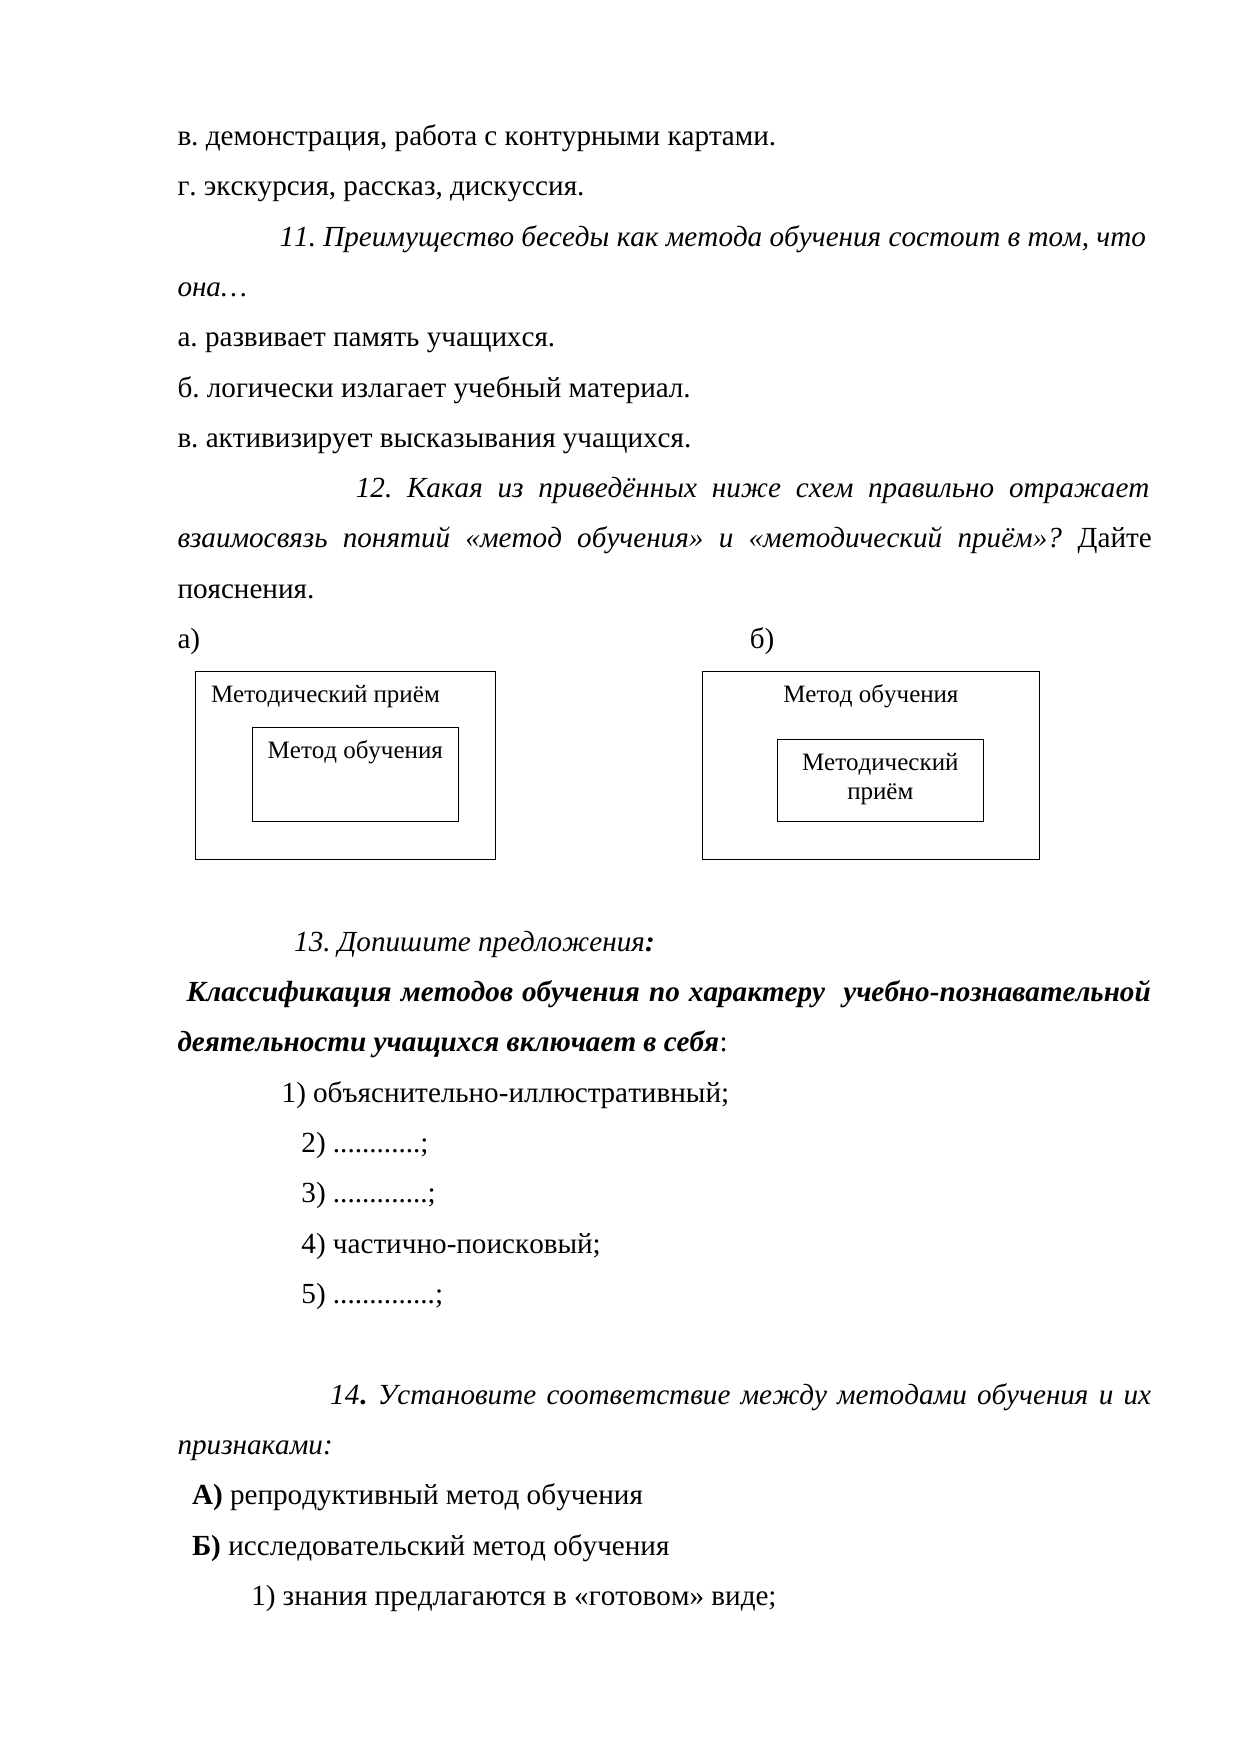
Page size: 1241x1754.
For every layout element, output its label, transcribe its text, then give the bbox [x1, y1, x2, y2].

text А) репродуктивный метод обучения [177, 1477, 1152, 1511]
text 3) .............; [177, 1176, 1152, 1209]
text 14. Установите соответствие между методами обучения и их признаками: [177, 1377, 1152, 1461]
text 4) частично-поисковый; [177, 1226, 1152, 1259]
text 13. Допишите предложения: [177, 924, 1152, 957]
text 5) ..............; [177, 1276, 1152, 1310]
text 1) объяснительно-иллюстративный; [177, 1075, 1152, 1108]
text 1) знания предлагаются в «готовом» виде; [177, 1578, 1152, 1612]
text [177, 118, 1152, 453]
text Классификация методов обучения по характеру учебно-познавательной деятельности учащихся включает в себя: [177, 974, 1152, 1058]
text а) б) [177, 621, 1152, 655]
text Б) исследовательский метод обучения [177, 1528, 1152, 1561]
text 12. Какая из приведённых ниже схем правильно отражает взаимосвязь понятий «метод обучения» и «методический приём»? Дайте пояснения. [177, 470, 1152, 604]
text 2) ............; [177, 1125, 1152, 1159]
